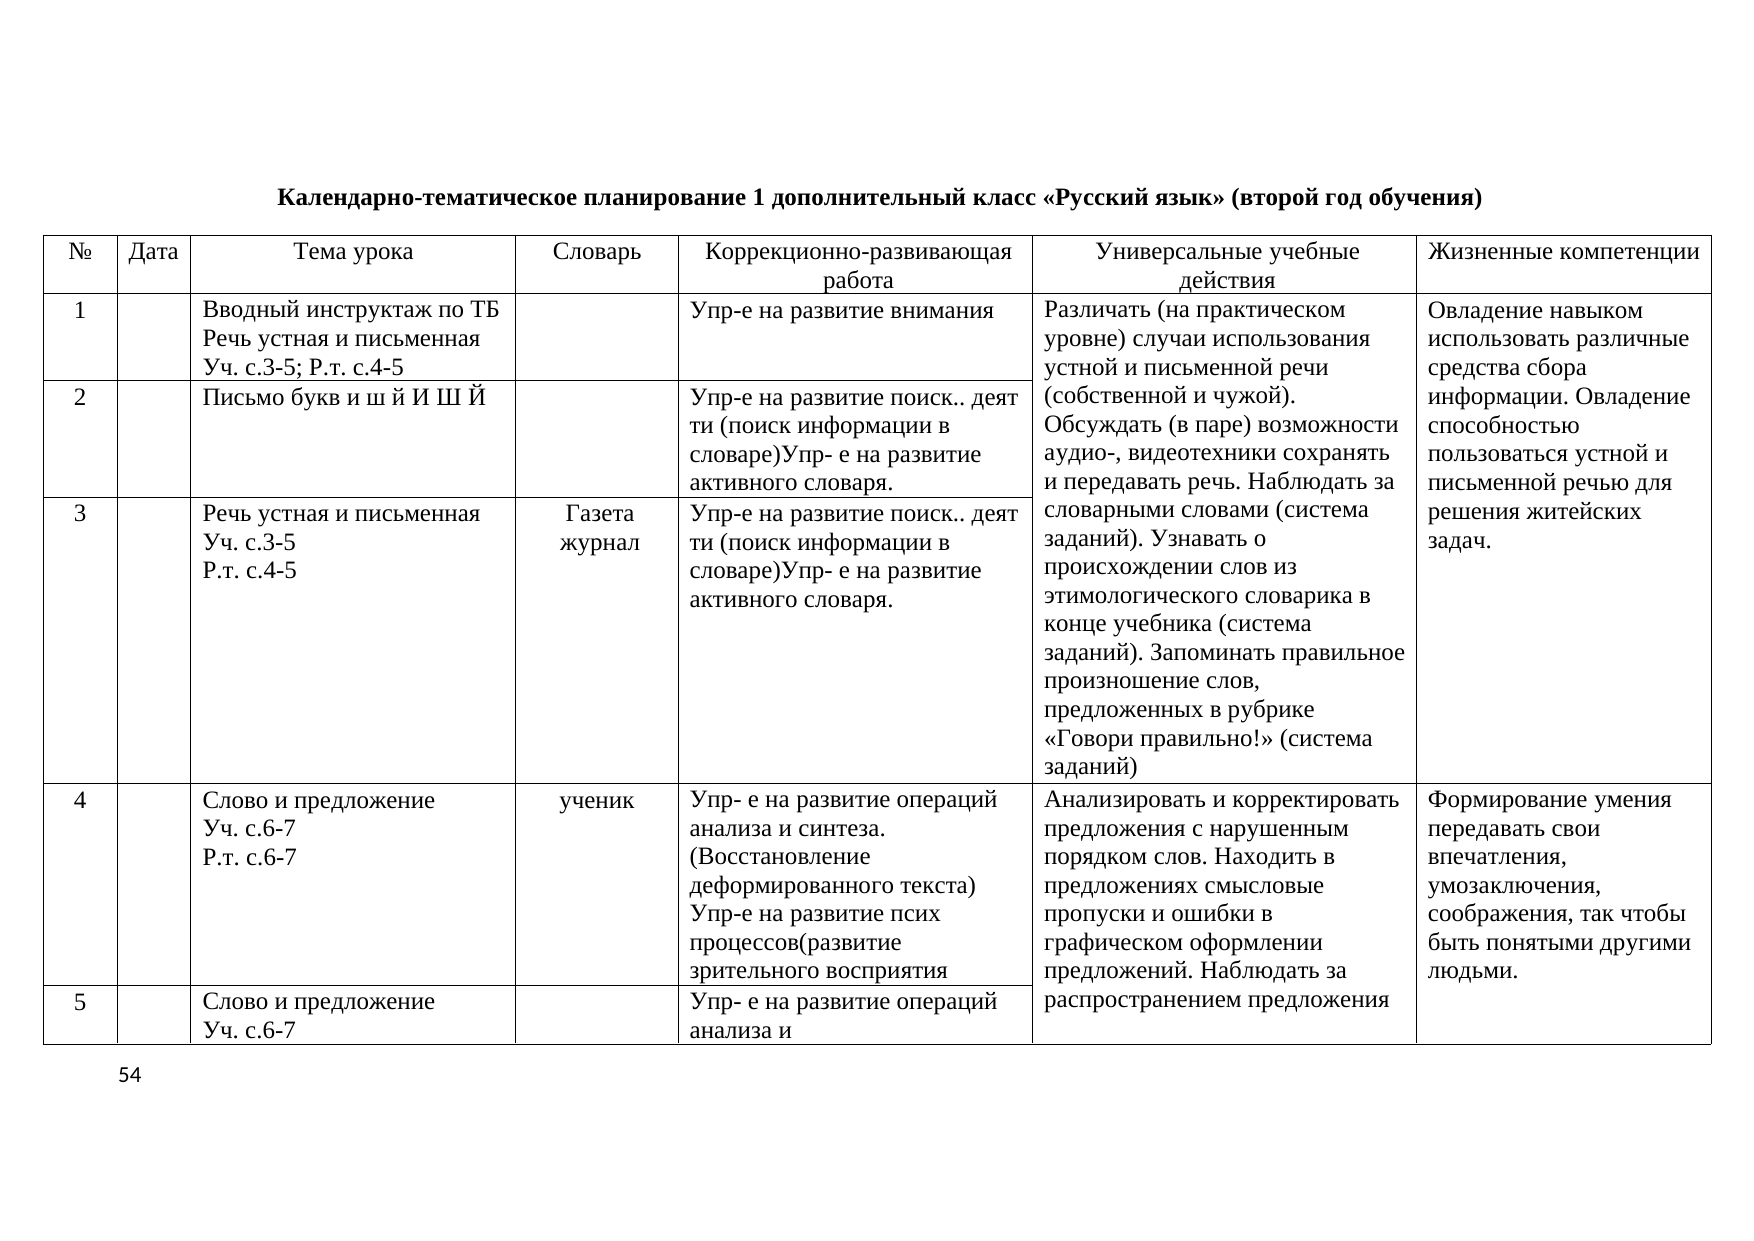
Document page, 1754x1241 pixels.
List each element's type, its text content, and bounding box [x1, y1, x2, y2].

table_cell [679, 784, 1032, 985]
table_header Тема урока [191, 236, 515, 293]
table_cell 4 [44, 784, 117, 985]
text 54 [118, 1060, 1715, 1088]
table_header Универсальные учебные действия [1033, 236, 1416, 293]
text Календарно-тематическое планирование 1 дополнительный класс «Русский язык» (второй год обучения) [277, 182, 1715, 211]
table_cell Речь устная и письменная Уч. с.3-5 Р.т. с.4-5 [191, 498, 515, 783]
table_cell Слово и предложение Уч. с.6-7 [191, 986, 515, 1043]
table_header Жизненные компетенции [1417, 236, 1711, 293]
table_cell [191, 784, 515, 985]
table_cell [118, 381, 190, 496]
table_cell Упр- е на развитие операций анализа и [679, 986, 1032, 1043]
table_cell Упр-е на развитие внимания [679, 294, 1032, 380]
table_cell Овладение навыком использовать различные средства сбора информации. Овладение способностью пользоваться устной и письменной речью для решения житейских задач. [1417, 294, 1711, 783]
table_header Дата [118, 236, 190, 293]
table_header Коррекционно-развивающая работа [679, 236, 1032, 293]
table_cell [118, 294, 190, 380]
table_cell Вводный инструктаж по ТБ Речь устная и письменная Уч. с.3-5; Р.т. с.4-5 [191, 294, 515, 380]
table_cell Формирование умения передавать свои впечатления, умозаключения, соображения, так чтобы быть понятыми другими людьми. [1417, 784, 1711, 1043]
table_cell [516, 381, 678, 496]
table_cell Анализировать и корректировать предложения с нарушенным порядком слов. Находить в предложениях смысловые пропуски и ошибки в графическом оформлении предложений. Наблюдать за распространением предложения [1033, 784, 1416, 1043]
table_cell [516, 294, 678, 380]
table_cell [118, 498, 190, 783]
table_cell Различать (на практическом уровне) случаи использования устной и письменной речи (собственной и чужой). Обсуждать (в паре) возможности аудио-, видеотехники сохранять и передавать речь. Наблюдать за словарными словами (система заданий). Узнавать о происхождении слов из этимологического словарика в конце учебника (система заданий). Запоминать правильное произношение слов, предложенных в рубрике «Говори правильно!» (система заданий) [1033, 294, 1416, 783]
table_cell 5 [44, 986, 117, 1043]
table_cell [118, 986, 190, 1043]
table_cell ученик [516, 784, 678, 985]
table_header Словарь [516, 236, 678, 293]
table_cell Газета журнал [516, 498, 678, 783]
table_cell 1 [44, 294, 117, 380]
table_cell 3 [44, 498, 117, 783]
table_cell Письмо букв и ш й И Ш Й [191, 381, 515, 496]
table_cell [118, 784, 190, 985]
table_cell Упр-е на развитие поиск.. деят ти (поиск информации в словаре)Упр- е на развитие активного словаря. [679, 381, 1032, 496]
table_cell [516, 986, 678, 1043]
table_header № [44, 236, 117, 293]
table_cell Упр-е на развитие поиск.. деят ти (поиск информации в словаре)Упр- е на развитие активного словаря. [679, 498, 1032, 783]
table_cell 2 [44, 381, 117, 496]
